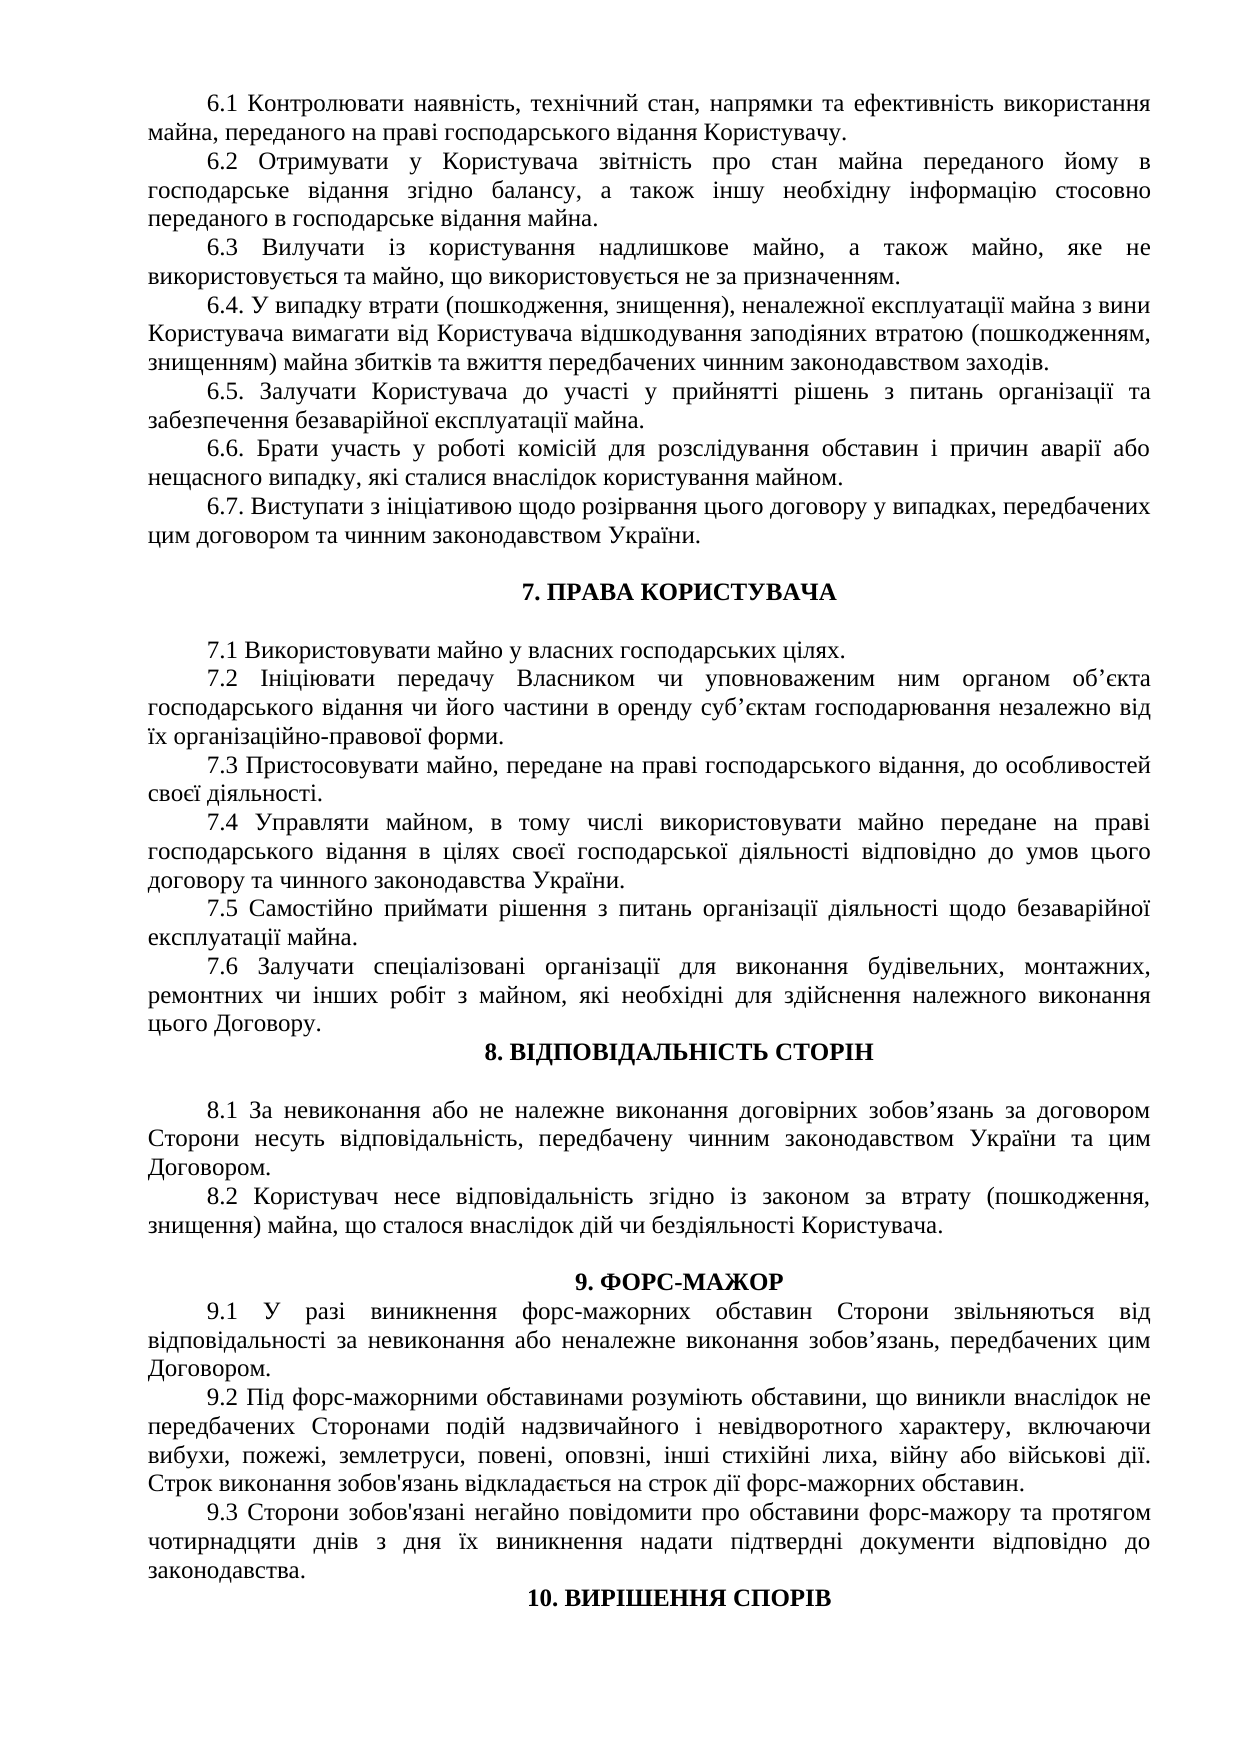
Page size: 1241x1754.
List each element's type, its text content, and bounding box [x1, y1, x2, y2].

text 9. ФОРС-МАЖОР [148, 1267, 1152, 1296]
text 7.2 Ініціювати передачу Власником чи уповноваженим ним органом об’єкта господарського відання чи його частини в оренду суб’єктам господарювання незалежно від їх організаційно-правової форми. [148, 663, 1152, 750]
text 6.5. Залучати Користувача до участі у прийнятті рішень з питань організації та забезпечення безаварійної експлуатації майна. [148, 376, 1152, 433]
text 6.2 Отримувати у Користувача звітність про стан майна переданого йому в господарське відання згідно балансу, а також іншу необхідну інформацію стосовно переданого в господарське відання майна. [148, 146, 1152, 232]
text 7.6 Залучати спеціалізовані організації для виконання будівельних, монтажних, ремонтних чи інших робіт з майном, які необхідні для здійснення належного виконання цього Договору. [148, 951, 1152, 1037]
text 6.4. У випадку втрати (пошкодження, знищення), неналежної експлуатації майна з вини Користувача вимагати від Користувача відшкодування заподіяних втратою (пошкодженням, знищенням) майна збитків та вжиття передбачених чинним законодавством заходів. [148, 290, 1152, 376]
text 6.1 Контролювати наявність, технічний стан, напрямки та ефективність використання майна, переданого на праві господарського відання Користувачу. [148, 88, 1152, 146]
text 7.5 Самостійно приймати рішення з питань організації діяльності щодо безаварійної експлуатації майна. [148, 893, 1152, 951]
text 8.1 За невиконання або не належне виконання договірних зобов’язань за договором Сторони несуть відповідальність, передбачену чинним законодавством України та цим Договором. [148, 1095, 1152, 1181]
text 7.1 Використовувати майно у власних господарських цілях. [148, 635, 1152, 663]
text 7.4 Управляти майном, в тому числі використовувати майно передане на праві господарського відання в цілях своєї господарської діяльності відповідно до умов цього договору та чинного законодавства України. [148, 807, 1152, 893]
text 6.7. Виступати з ініціативою щодо розірвання цього договору у випадках, передбачених цим договором та чинним законодавством України. [148, 491, 1152, 548]
text 6.3 Вилучати із користування надлишкове майно, а також майно, яке не використовується та майно, що використовується не за призначенням. [148, 232, 1152, 290]
text 9.2 Під форс-мажорними обставинами розуміють обставини, що виникли внаслідок не передбачених Сторонами подій надзвичайного і невідворотного характеру, включаючи вибухи, пожежі, землетруси, повені, оповзні, інші стихійні лиха, війну або військові дії. Строк виконання зобов'язань відкладається на строк дії форс-мажорних обставин. [148, 1382, 1152, 1497]
text 9.1 У разі виникнення форс-мажорних обставин Сторони звільняються від відповідальності за невиконання або неналежне виконання зобов’язань, передбачених цим Договором. [148, 1296, 1152, 1382]
text 7. ПРАВА КОРИСТУВАЧА [148, 577, 1152, 606]
text 7.3 Пристосовувати майно, передане на праві господарського відання, до особливостей своєї діяльності. [148, 750, 1152, 807]
text 8. ВІДПОВІДАЛЬНІСТЬ СТОРІН [148, 1037, 1152, 1066]
text 9.3 Сторони зобов'язані негайно повідомити про обставини форс-мажору та протягом чотирнадцяти днів з дня їх виникнення надати підтвердні документи відповідно до законодавства. [148, 1497, 1152, 1583]
text 8.2 Користувач несе відповідальність згідно із законом за втрату (пошкодження, знищення) майна, що сталося внаслідок дій чи бездіяльності Користувача. [148, 1181, 1152, 1238]
text 10. ВИРІШЕННЯ СПОРІВ [148, 1583, 1152, 1612]
text 6.6. Брати участь у роботі комісій для розслідування обставин і причин аварії або нещасного випадку, які сталися внаслідок користування майном. [148, 433, 1152, 491]
